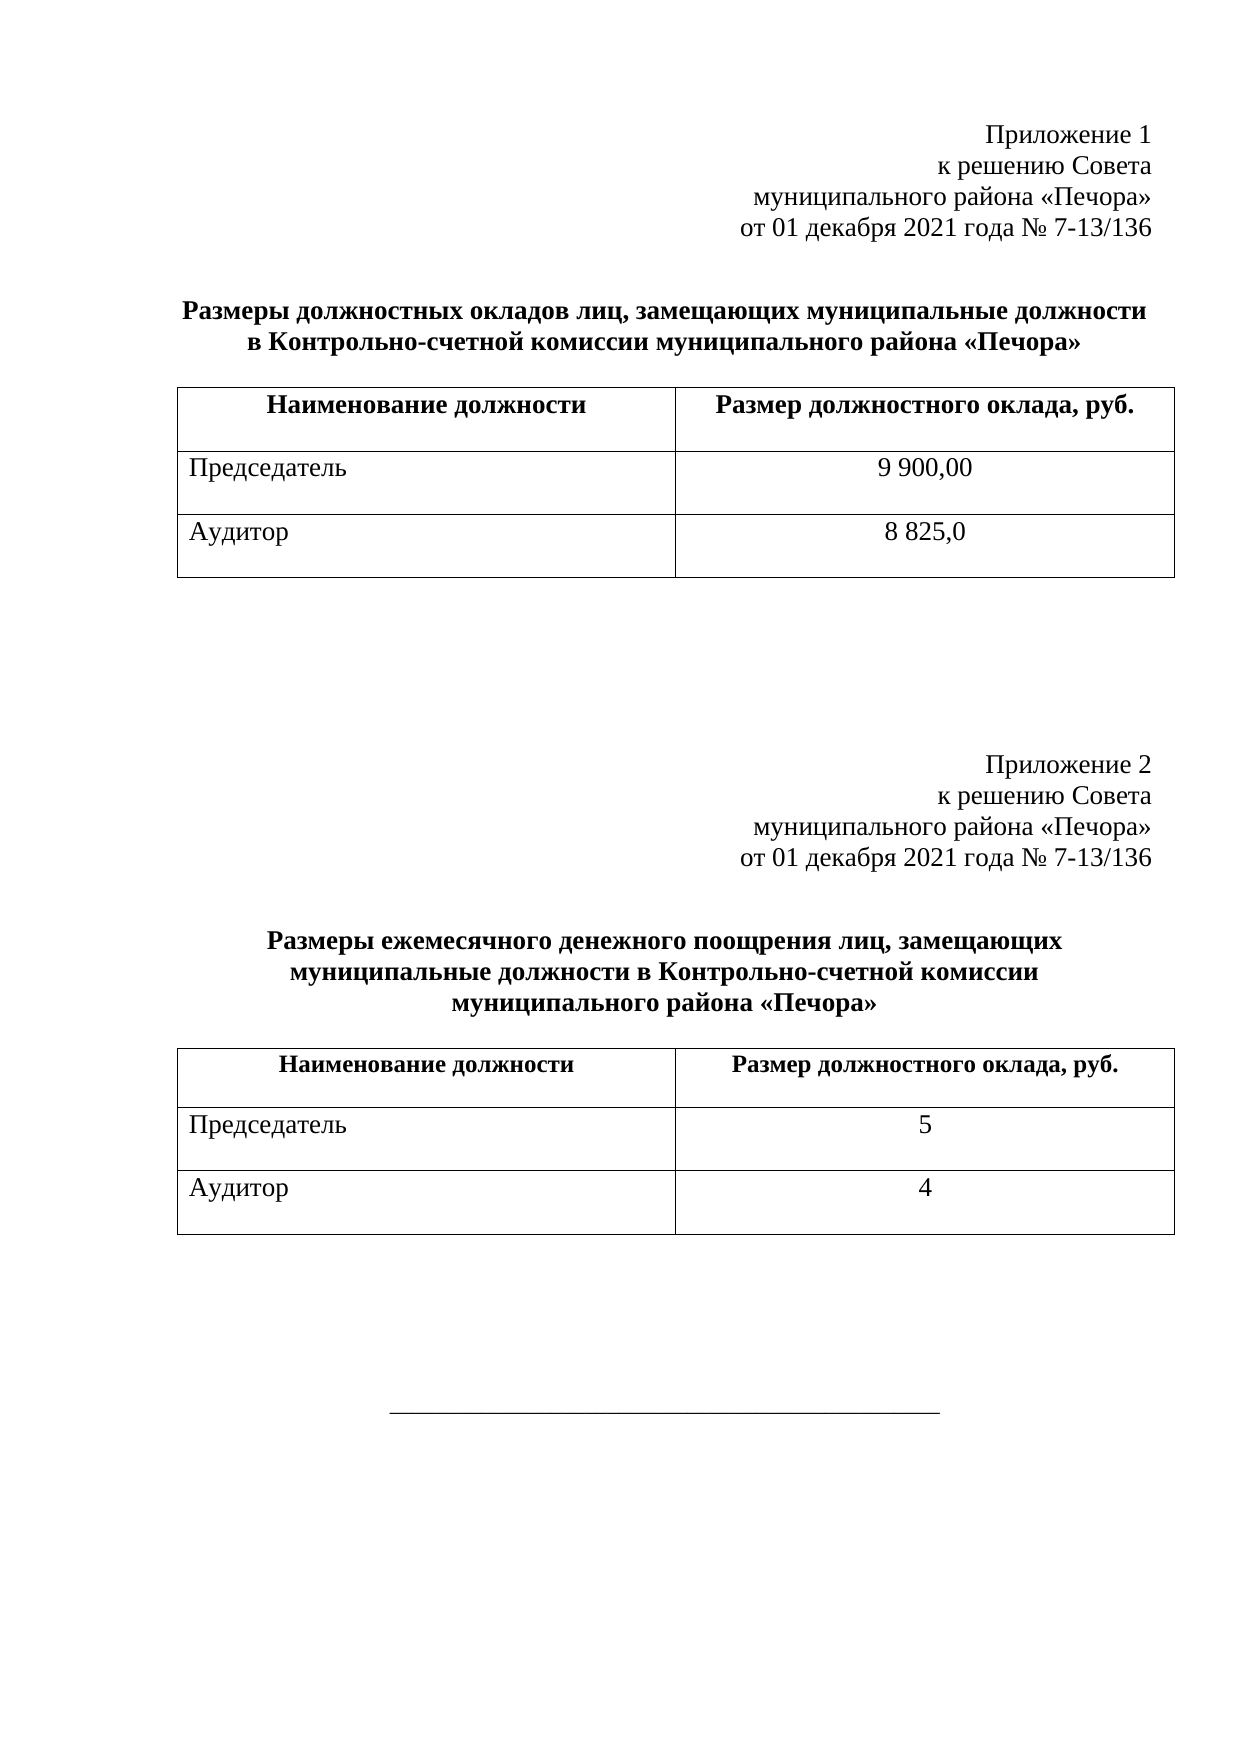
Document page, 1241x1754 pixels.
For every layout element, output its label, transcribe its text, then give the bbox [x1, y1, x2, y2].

text от 01 декабря 2021 года № 7-13/136 [177, 212, 1152, 243]
table_header Размер должностного оклада, руб. [676, 388, 1174, 451]
table_header Размер должностного оклада, руб. [676, 1049, 1174, 1107]
text Приложение 1 [177, 118, 1152, 149]
table_cell Аудитор [178, 1171, 675, 1233]
text муниципального района «Печора» [177, 180, 1152, 212]
table_cell Аудитор [178, 515, 675, 577]
text ________________________________________________ [177, 1391, 1152, 1417]
table_cell 4 [676, 1171, 1174, 1233]
text муниципального района «Печора» [177, 986, 1152, 1017]
table_header Наименование должности [178, 388, 675, 451]
text от 01 декабря 2021 года № 7-13/136 [177, 842, 1152, 873]
text муниципального района «Печора» [177, 810, 1152, 842]
table_cell Председатель [178, 452, 675, 514]
table_cell Председатель [178, 1108, 675, 1170]
table_cell 8 825,0 [676, 515, 1174, 577]
table_cell 5 [676, 1108, 1174, 1170]
text Размеры должностных окладов лиц, замещающих муниципальные должности в Контрольно-счетной комиссии муниципального района «Печора» [177, 294, 1152, 356]
text к решению Совета [177, 149, 1152, 180]
table_cell 9 900,00 [676, 452, 1174, 514]
text Размеры ежемесячного денежного поощрения лиц, замещающих муниципальные должности в Контрольно-счетной комиссии [177, 924, 1152, 986]
table_header Наименование должности [178, 1049, 675, 1107]
text Приложение 2 [177, 748, 1152, 779]
text к решению Совета [177, 779, 1152, 810]
